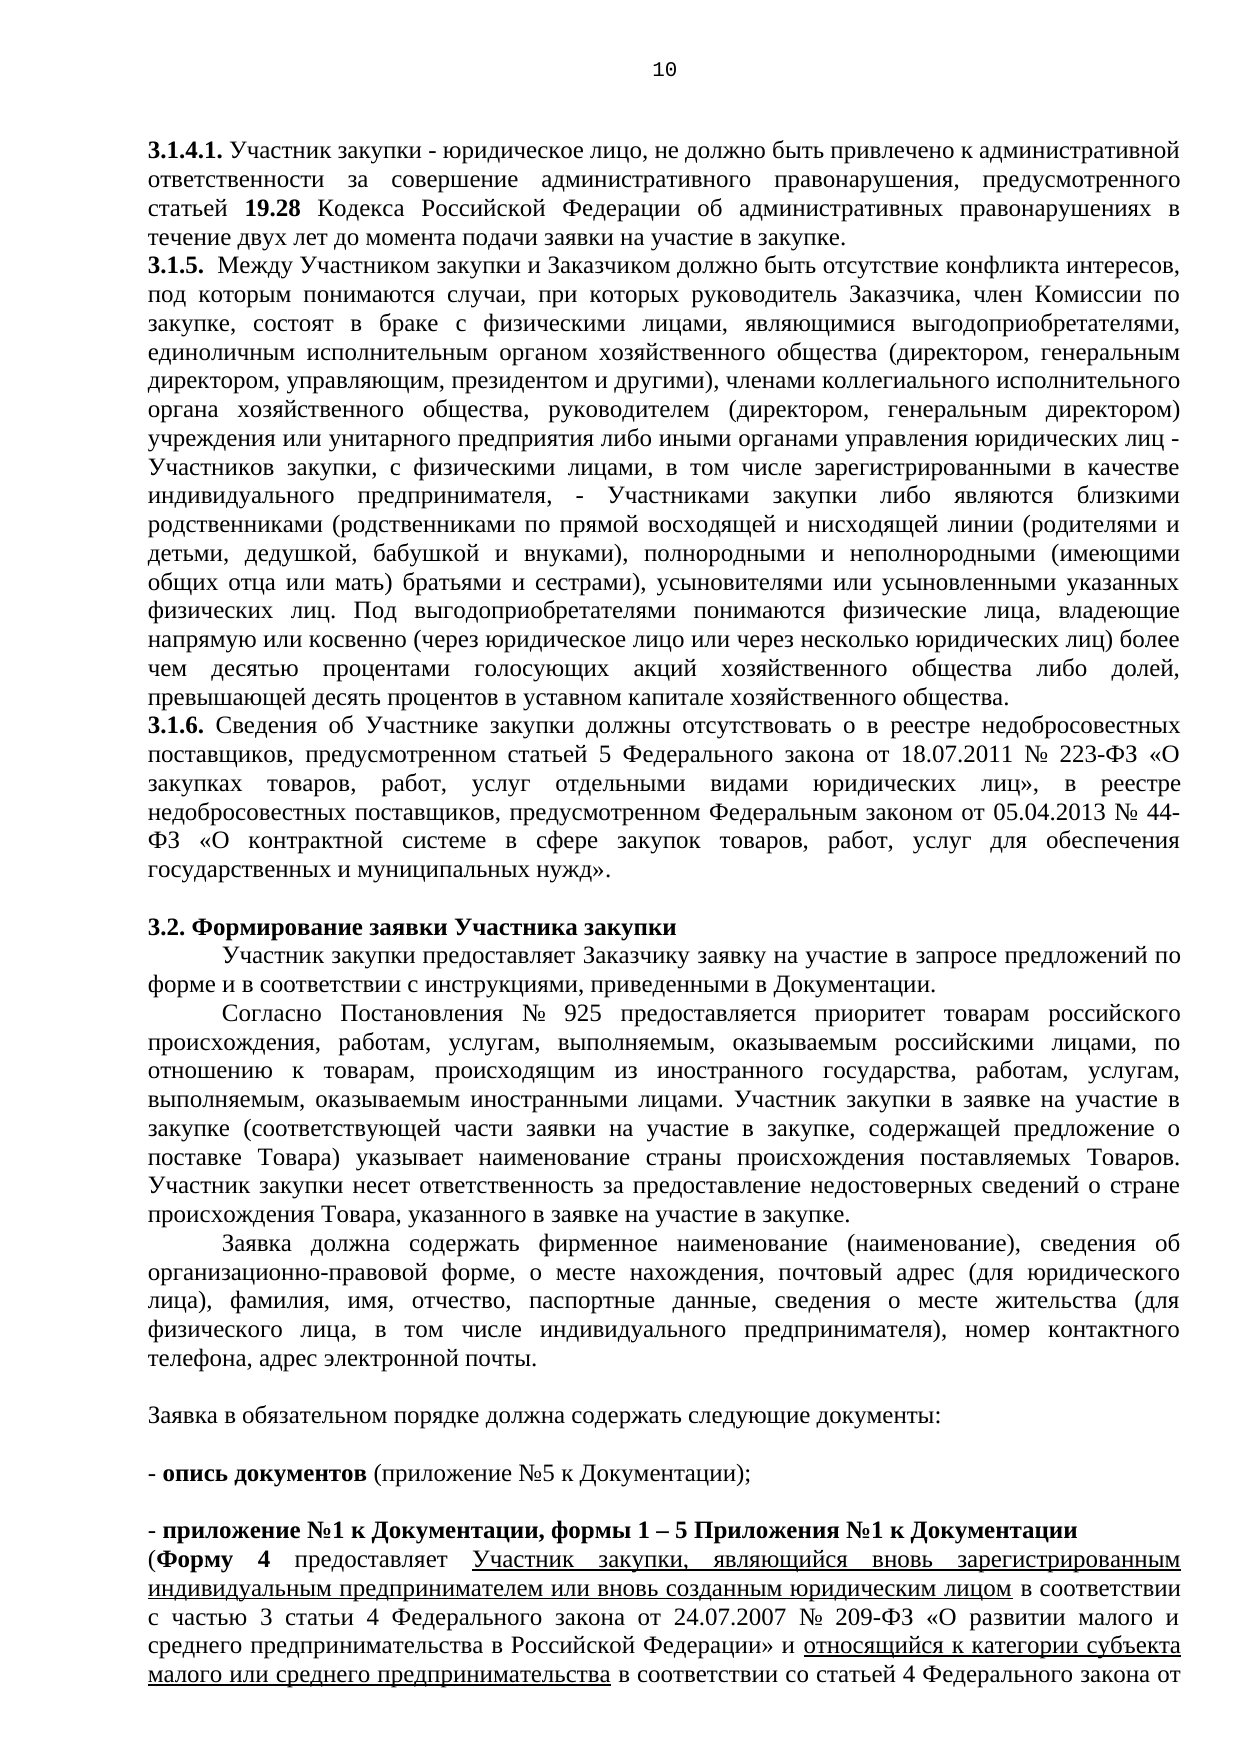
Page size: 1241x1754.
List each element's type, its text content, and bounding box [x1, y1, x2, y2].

text 3.1.5. Между Участником закупки и Заказчиком должно быть отсутствие конфликта интересов, под которым понимаются случаи, при которых руководитель Заказчика, член Комиссии по закупке, состоят в браке с физическими лицами, являющимися выгодоприобретателями, единоличным исполнительным органом хозяйственного общества (директором, генеральным директором, управляющим, президентом и другими), членами коллегиального исполнительного органа хозяйственного общества, руководителем (директором, генеральным директором) учреждения или унитарного предприятия либо иными органами управления юридических лиц - Участников закупки, с физическими лицами, в том числе зарегистрированными в качестве индивидуального предпринимателя, - Участниками закупки либо являются близкими родственниками (родственниками по прямой восходящей и нисходящей линии (родителями и детьми, дедушкой, бабушкой и внуками), полнородными и неполнородными (имеющими общих отца или мать) братьями и сестрами), усыновителями или усыновленными указанных физических лиц. Под выгодоприобретателями понимаются физические лица, владеющие напрямую или косвенно (через юридическое лицо или через несколько юридических лиц) более чем десятью процентами голосующих акций хозяйственного общества либо долей, превышающей десять процентов в уставном капитале хозяйственного общества. [148, 250, 1181, 710]
text Согласно Постановления № 925 предоставляется приоритет товарам российского происхождения, работам, услугам, выполняемым, оказываемым российскими лицами, по отношению к товарам, происходящим из иностранного государства, работам, услугам, выполняемым, оказываемым иностранными лицами. Участник закупки в заявке на участие в закупке (соответствующей части заявки на участие в закупке, содержащей предложение о поставке Товара) указывает наименование страны происхождения поставляемых Товаров. Участник закупки несет ответственность за предоставление недостоверных сведений о стране происхождения Товара, указанного в заявке на участие в закупке. [148, 998, 1181, 1228]
text Заявка в обязательном порядке должна содержать следующие документы: [148, 1400, 1181, 1429]
text Заявка должна содержать фирменное наименование (наименование), сведения об организационно-правовой форме, о месте нахождения, почтовый адрес (для юридического лица), фамилия, имя, отчество, паспортные данные, сведения о месте жительства (для физического лица, в том числе индивидуального предпринимателя), номер контактного телефона, адрес электронной почты. [148, 1228, 1181, 1372]
text 3.2. Формирование заявки Участника закупки [148, 912, 1181, 940]
text - приложение №1 к Документации, формы 1 – 5 Приложения №1 к Документации [148, 1515, 1181, 1544]
text Участник закупки предоставляет Заказчику заявку на участие в запросе предложений по форме и в соответствии с инструкциями, приведенными в Документации. [148, 940, 1181, 998]
text - опись документов (приложение №5 к Документации); [148, 1458, 1181, 1487]
text 3.1.4.1. Участник закупки - юридическое лицо, не должно быть привлечено к административной ответственности за совершение административного правонарушения, предусмотренного статьей 19.28 Кодекса Российской Федерации об административных правонарушениях в течение двух лет до момента подачи заявки на участие в закупке. [148, 135, 1181, 250]
text 3.1.6. Сведения об Участнике закупки должны отсутствовать о в реестре недобросовестных поставщиков, предусмотренном статьей 5 Федерального закона от 18.07.2011 № 223-ФЗ «О закупках товаров, работ, услуг отдельными видами юридических лиц», в реестре недобросовестных поставщиков, предусмотренном Федеральным законом от 05.04.2013 № 44-ФЗ «О контрактной системе в сфере закупок товаров, работ, услуг для обеспечения государственных и муниципальных нужд». [148, 710, 1181, 883]
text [148, 1544, 1181, 1688]
